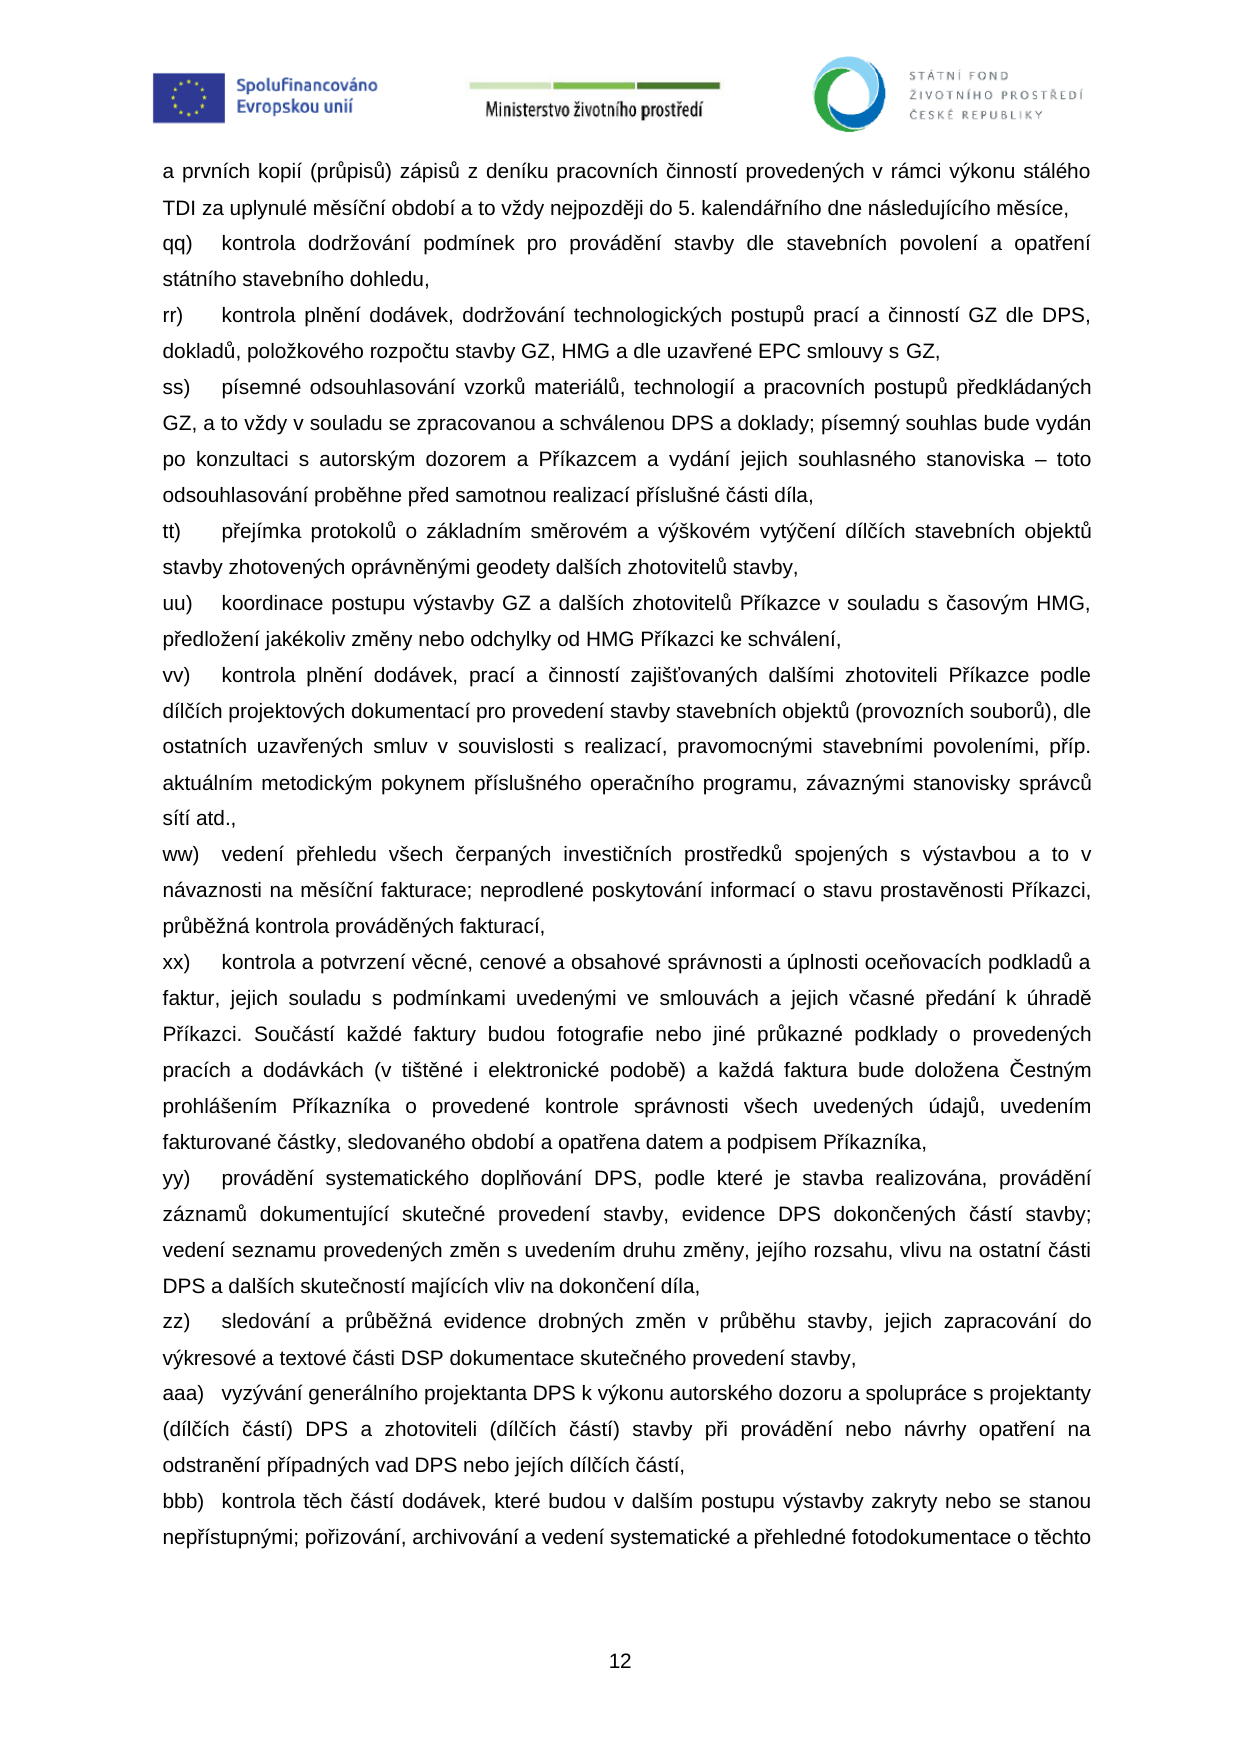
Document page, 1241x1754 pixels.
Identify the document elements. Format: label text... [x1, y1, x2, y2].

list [162, 159, 1092, 219]
picture [147, 54, 1093, 133]
list kontrola dodržování podmínek pro provádění stavby dle stavebních povolení a opatření státního stavebního dohledu, [162, 231, 1092, 291]
list písemné odsouhlasování vzorků materiálů, technologií a pracovních postupů předkládaných GZ, a to vždy v souladu se zpracovanou a schválenou DPS a doklady; písemný souhlas bude vydán po konzultaci s autorským dozorem a Příkazcem a vydání jejich souhlasného stanoviska – toto odsouhlasování proběhne před samotnou realizací příslušné části díla, [162, 375, 1092, 507]
list kontrola plnění dodávek, prací a činností zajišťovaných dalšími zhotoviteli Příkazce podle dílčích projektových dokumentací pro provedení stavby stavebních objektů (provozních souborů), dle ostatních uzavřených smluv v souvislosti s realizací, pravomocnými stavebními povoleními, příp. aktuálním metodickým pokynem příslušného operačního programu, závaznými stanovisky správců sítí atd., [162, 662, 1092, 830]
list koordinace postupu výstavby GZ a dalších zhotovitelů Příkazce v souladu s časovým HMG, předložení jakékoliv změny nebo odchylky od HMG Příkazci ke schválení, [162, 591, 1092, 651]
list kontrola a potvrzení věcné, cenové a obsahové správnosti a úplnosti oceňovacích podkladů a faktur, jejich souladu s podmínkami uvedenými ve smlouvách a jejich včasné předání k úhradě Příkazci. Součástí každé faktury budou fotografie nebo jiné průkazné podklady o provedených pracích a dodávkách (v tištěné i elektronické podobě) a každá faktura bude doložena Čestným prohlášením Příkazníka o provedené kontrole správnosti všech uvedených údajů, uvedením fakturované částky, sledovaného období a opatřena datem a podpisem Příkazníka, [162, 950, 1092, 1154]
list sledování a průběžná evidence drobných změn v průběhu stavby, jejich zapracování do výkresové a textové části DSP dokumentace skutečného provedení stavby, [162, 1309, 1092, 1369]
list vyzývání generálního projektanta DPS k výkonu autorského dozoru a spolupráce s projektanty (dílčích částí) DPS a zhotoviteli (dílčích částí) stavby při provádění nebo návrhy opatření na odstranění případných vad DPS nebo jejích dílčích částí, [162, 1381, 1092, 1477]
list provádění systematického doplňování DPS, podle které je stavba realizována, provádění záznamů dokumentující skutečné provedení stavby, evidence DPS dokončených částí stavby; vedení seznamu provedených změn s uvedením druhu změny, jejího rozsahu, vlivu na ostatní části DPS a dalších skutečností majících vliv na dokončení díla, [162, 1166, 1092, 1297]
list přejímka protokolů o základním směrovém a výškovém vytýčení dílčích stavebních objektů stavby zhotovených oprávněnými geodety dalších zhotovitelů stavby, [162, 519, 1092, 579]
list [162, 1489, 1092, 1549]
list vedení přehledu všech čerpaných investičních prostředků spojených s výstavbou a to v návaznosti na měsíční fakturace; neprodlené poskytování informací o stavu prostavěnosti Příkazci, průběžná kontrola prováděných fakturací, [162, 842, 1092, 938]
list kontrola plnění dodávek, dodržování technologických postupů prací a činností GZ dle DPS, dokladů, položkového rozpočtu stavby GZ, HMG a dle uzavřené EPC smlouvy s GZ, [162, 303, 1092, 363]
